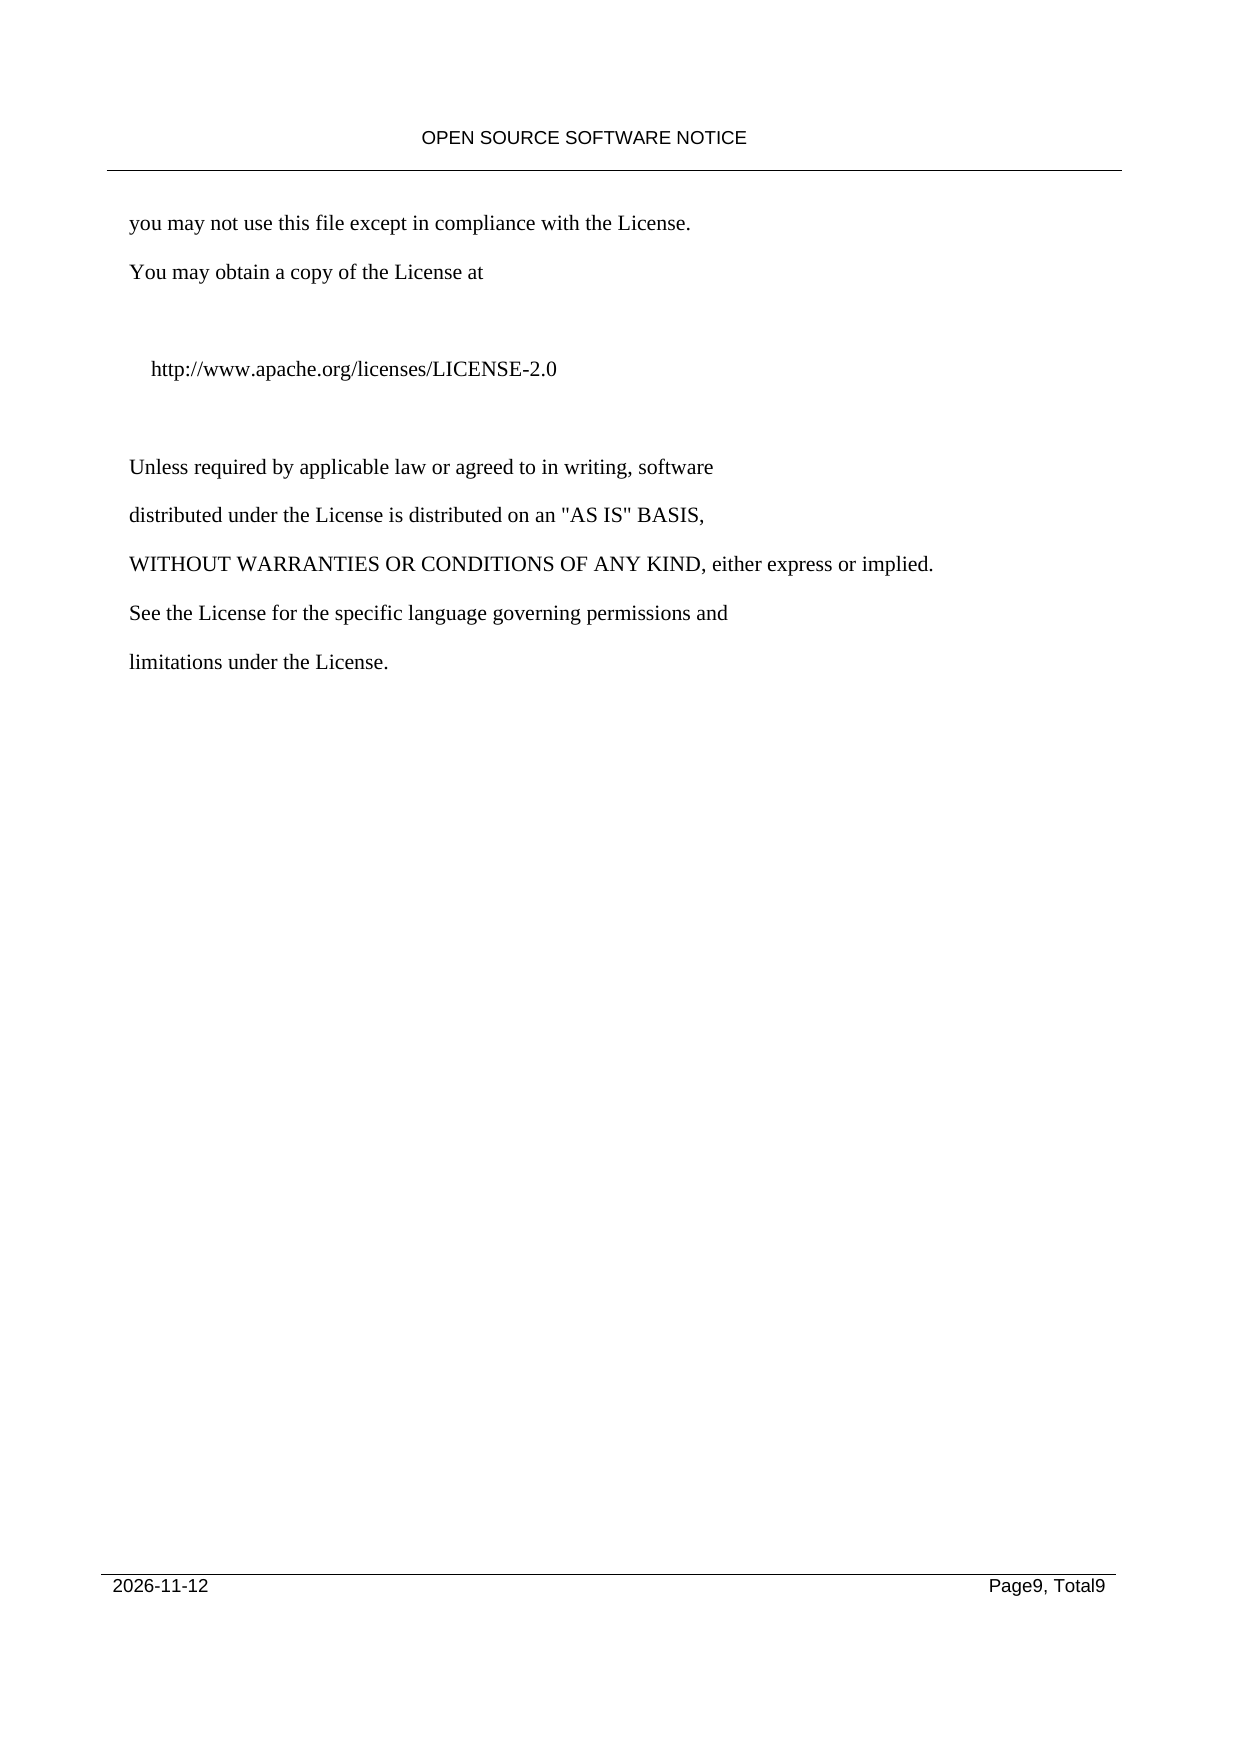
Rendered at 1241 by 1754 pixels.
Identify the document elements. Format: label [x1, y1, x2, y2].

text [112, 206, 1128, 678]
